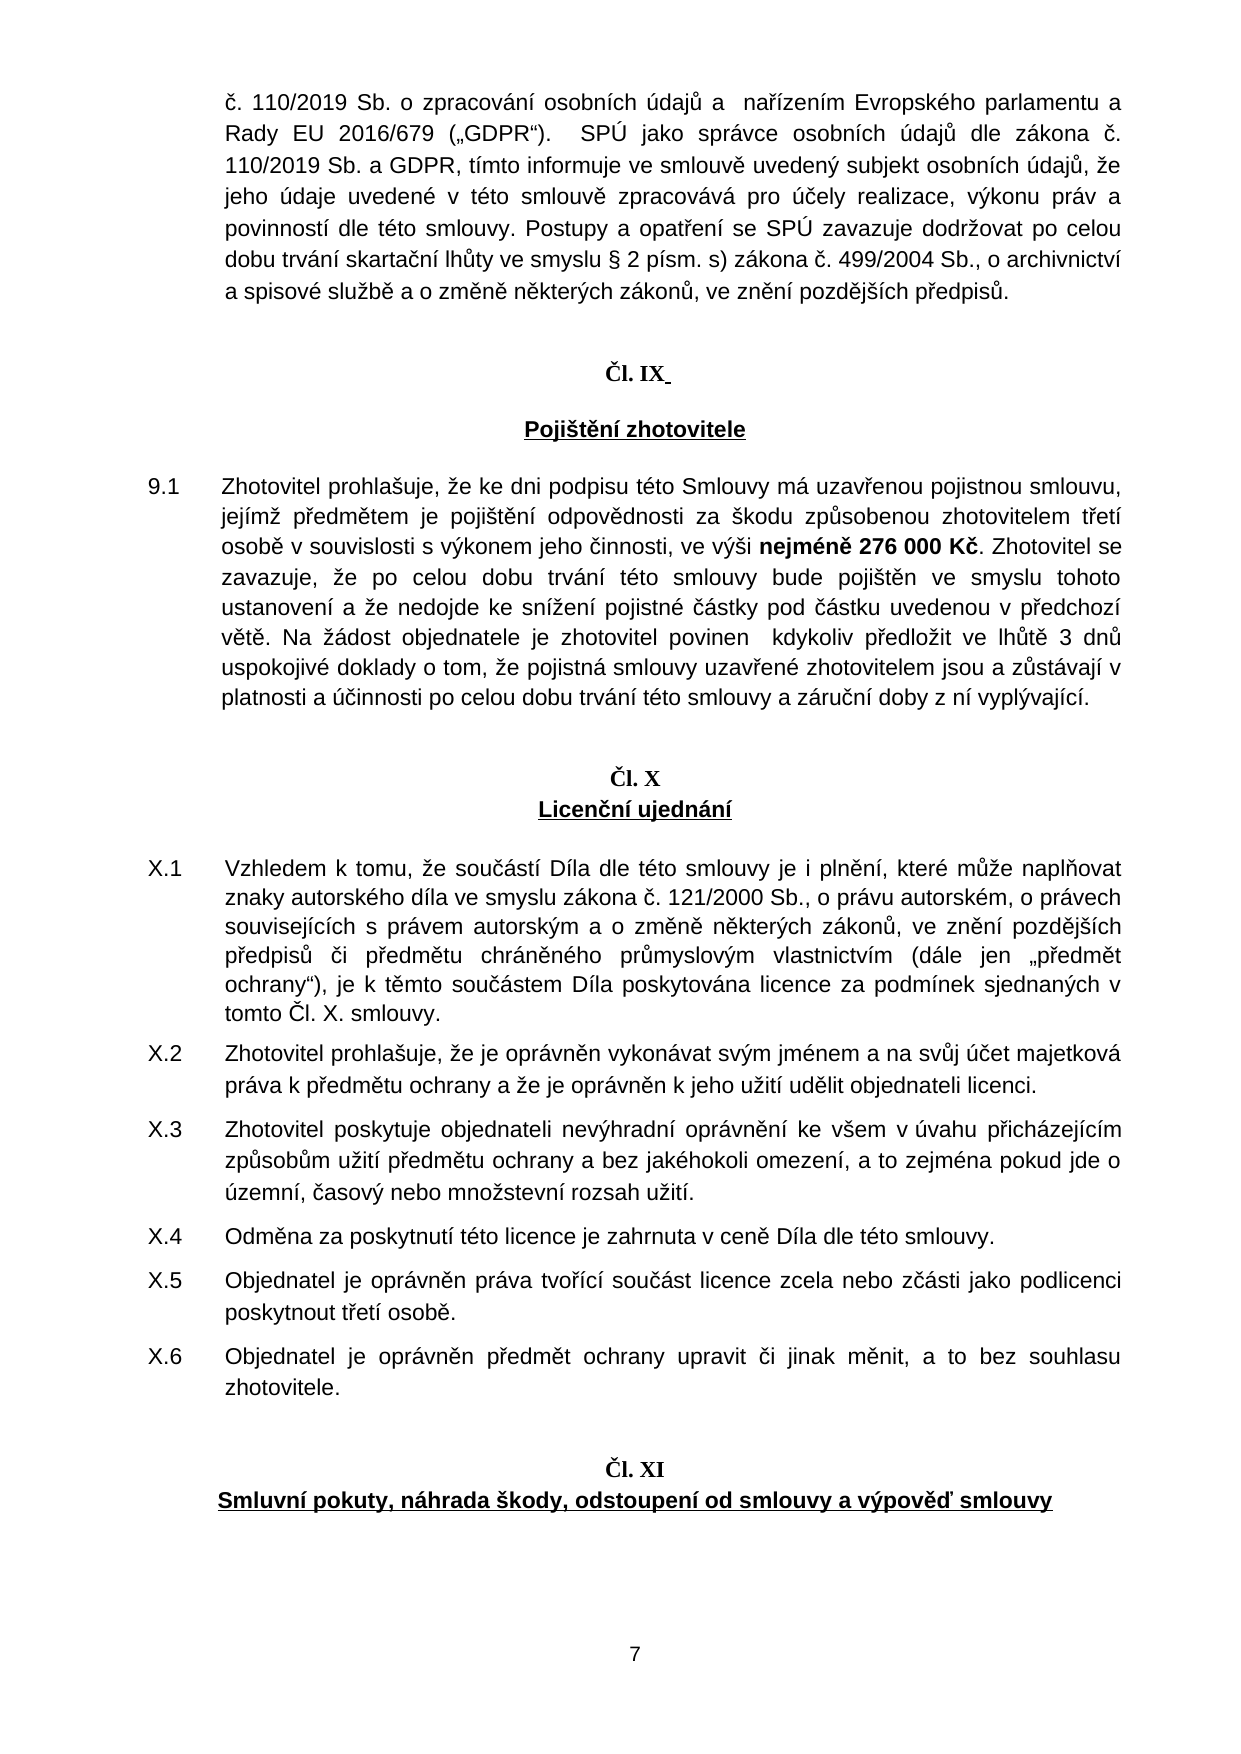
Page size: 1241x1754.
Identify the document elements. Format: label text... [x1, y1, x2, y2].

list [148, 89, 1122, 304]
list Pojištění zhotovitele [148, 416, 1122, 443]
text Licenční ujednání [148, 764, 1122, 822]
list Objednatel je oprávněn práva tvořící součást licence zcela nebo zčásti jako podlicenci poskytnout třetí osobě. [148, 1267, 1122, 1325]
list Zhotovitel poskytuje objednateli nevýhradní oprávnění ke všem v úvahu přicházejícím způsobům užití předmětu ochrany a bez jakéhokoli omezení, a to zejména pokud jde o územní, časový nebo množstevní rozsah užití. [148, 1116, 1122, 1205]
list Objednatel je oprávněn předmět ochrany upravit či jinak měnit, a to bez souhlasu zhotovitele. [148, 1343, 1122, 1401]
text 9.1 Zhotovitel prohlašuje, že ke dni podpisu této Smlouvy má uzavřenou pojistnou smlouvu, jejímž předmětem je pojištění odpovědnosti za škodu způsobenou zhotovitelem třetí osobě v souvislosti s výkonem jeho činnosti, ve výši nejméně 276 000 Kč. Zhotovitel se zavazuje, že po celou dobu trvání této smlouvy bude pojištěn ve smyslu tohoto ustanovení a že nedojde ke snížení pojistné částky pod částku uvedenou v předchozí větě. Na žádost objednatele je zhotovitel povinen kdykoliv předložit ve lhůtě 3 dnů uspokojivé doklady o tom, že pojistná smlouvy uzavřené zhotovitelem jsou a zůstávají v platnosti a účinnosti po celou dobu trvání této smlouvy a záruční doby z ní vyplývající. [148, 473, 1122, 711]
list Zhotovitel prohlašuje, že je oprávněn vykonávat svým jménem a na svůj účet majetková práva k předmětu ochrany a že je oprávněn k jeho užití udělit objednateli licenci. [148, 1040, 1122, 1098]
list Odměna za poskytnutí této licence je zahrnuta v ceně Díla dle této smlouvy. [148, 1223, 1122, 1249]
text Smluvní pokuty, náhrada škody, odstoupení od smlouvy a výpověď smlouvy [148, 1456, 1122, 1514]
list Vzhledem k tomu, že součástí Díla dle této smlouvy je i plnění, které může naplňovat znaky autorského díla ve smyslu zákona č. 121/2000 Sb., o právu autorském, o právech souvisejících s právem autorským a o změně některých zákonů, ve znění pozdějších předpisů či předmětu chráněného průmyslovým vlastnictvím (dále jen „předmět ochrany“), je k těmto součástem Díla poskytována licence za podmínek sjednaných v tomto Čl. X. smlouvy. [148, 853, 1122, 1028]
